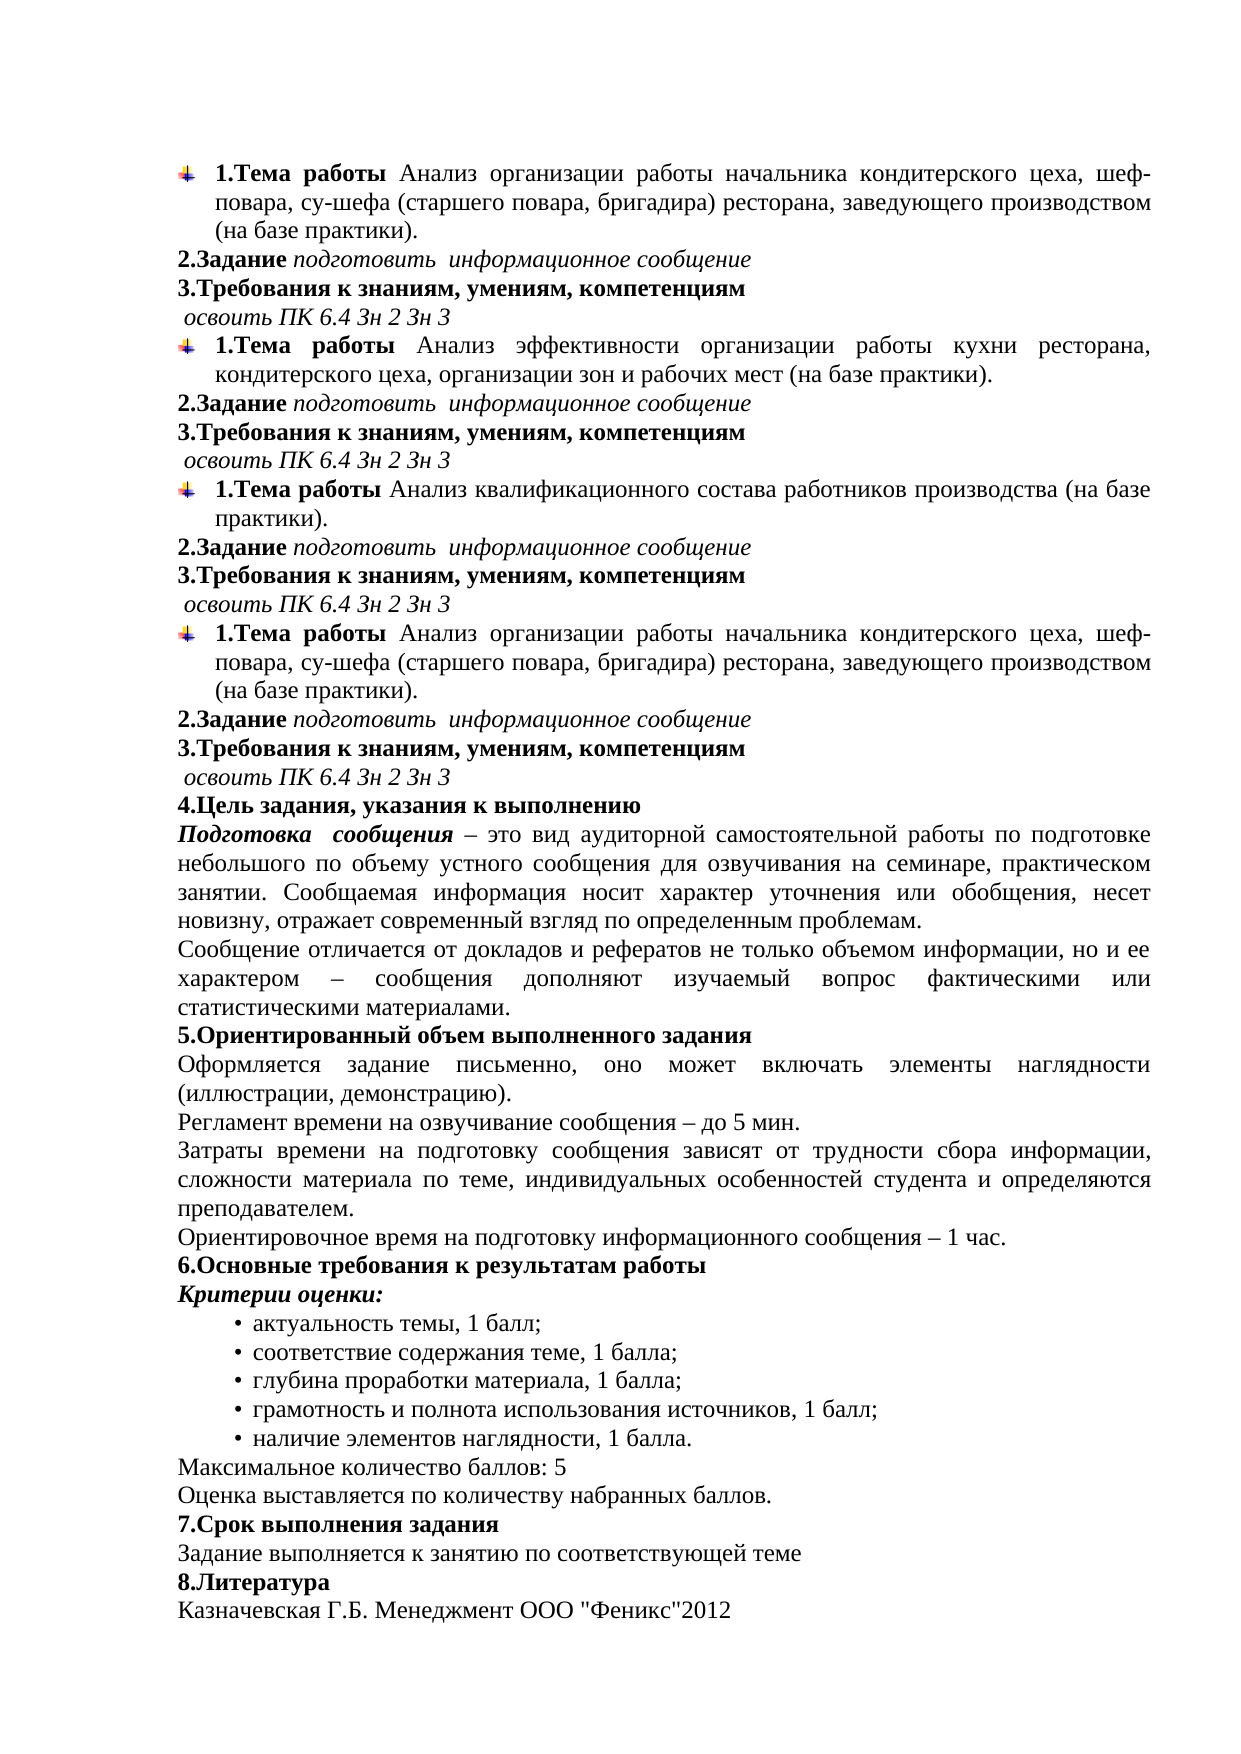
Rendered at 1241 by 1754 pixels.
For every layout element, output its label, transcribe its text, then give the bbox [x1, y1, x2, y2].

picture [178, 624, 195, 642]
text освоить ПК 6.4 Зн 2 Зн 3 [177, 445, 1152, 474]
text 5.Ориентированный объем выполненного задания [177, 1020, 1152, 1049]
text Затраты времени на подготовку сообщения зависят от трудности сбора информации, сложности материала по теме, индивидуальных особенностей студента и определяются преподавателем. [177, 1135, 1152, 1222]
text освоить ПК 6.4 Зн 2 Зн 3 [177, 589, 1152, 618]
text 2.Задание подготовить информационное сообщение [177, 388, 1152, 417]
text 3.Требования к знаниям, умениям, компетенциям [177, 273, 1152, 302]
list 1.Тема работы Анализ организации работы начальника кондитерского цеха, шеф-повара, су-шефа (старшего повара, бригадира) ресторана, заведующего производством (на базе практики). [177, 158, 1152, 244]
text Оформляется задание письменно, оно может включать элементы наглядности (иллюстрации, демонстрацию). [177, 1049, 1152, 1107]
text 2.Задание подготовить информационное сообщение [177, 532, 1152, 560]
text 3.Требования к знаниям, умениям, компетенциям [177, 560, 1152, 589]
text Сообщение отличается от докладов и рефератов не только объемом информации, но и ее характером – сообщения дополняют изучаемый вопрос фактическими или статистическими материалами. [177, 934, 1152, 1020]
text 2.Задание подготовить информационное сообщение [177, 704, 1152, 733]
text Подготовка сообщения – это вид аудиторной самостоятельной работы по подготовке небольшого по объему устного сообщения для озвучивания на семинаре, практическом занятии. Сообщаемая информация носит характер уточнения или обобщения, несет новизну, отражает современный взгляд по определенным проблемам. [177, 819, 1152, 934]
text 2.Задание подготовить информационное сообщение [177, 244, 1152, 273]
list наличие элементов наглядности, 1 балла. [177, 1423, 1152, 1452]
list 1.Тема работы Анализ квалификационного состава работников производства (на базе практики). [177, 474, 1152, 532]
text 8.Литература [177, 1567, 1152, 1595]
text 7.Срок выполнения задания [177, 1509, 1152, 1538]
text Максимальное количество баллов: 5 [177, 1452, 1152, 1480]
text Казначевская Г.Б. Менеджмент ООО "Феникс"2012 [177, 1595, 1152, 1624]
list 1.Тема работы Анализ организации работы начальника кондитерского цеха, шеф-повара, су-шефа (старшего повара, бригадира) ресторана, заведующего производством (на базе практики). [177, 618, 1152, 704]
text Ориентировочное время на подготовку информационного сообщения – 1 час. [177, 1222, 1152, 1250]
text 3.Требования к знаниям, умениям, компетенциям [177, 733, 1152, 762]
picture [178, 337, 195, 354]
text освоить ПК 6.4 Зн 2 Зн 3 [177, 302, 1152, 330]
text 4.Цель задания, указания к выполнению [177, 790, 1152, 819]
list актуальность темы, 1 балл; [177, 1308, 1152, 1337]
text освоить ПК 6.4 Зн 2 Зн 3 [177, 762, 1152, 790]
list глубина проработки материала, 1 балла; [177, 1365, 1152, 1394]
text 3.Требования к знаниям, умениям, компетенциям [177, 417, 1152, 445]
list грамотность и полнота использования источников, 1 балл; [177, 1394, 1152, 1423]
text Регламент времени на озвучивание сообщения – до 5 мин. [177, 1107, 1152, 1135]
list соответствие содержания теме, 1 балла; [177, 1337, 1152, 1365]
text Критерии оценки: [177, 1279, 1152, 1308]
text Оценка выставляется по количеству набранных баллов. [177, 1480, 1152, 1509]
picture [178, 480, 195, 498]
picture [178, 164, 195, 182]
text 6.Основные требования к результатам работы [177, 1250, 1152, 1279]
text Задание выполняется к занятию по соответствующей теме [177, 1538, 1152, 1567]
list 1.Тема работы Анализ эффективности организации работы кухни ресторана, кондитерского цеха, организации зон и рабочих мест (на базе практики). [177, 330, 1152, 388]
